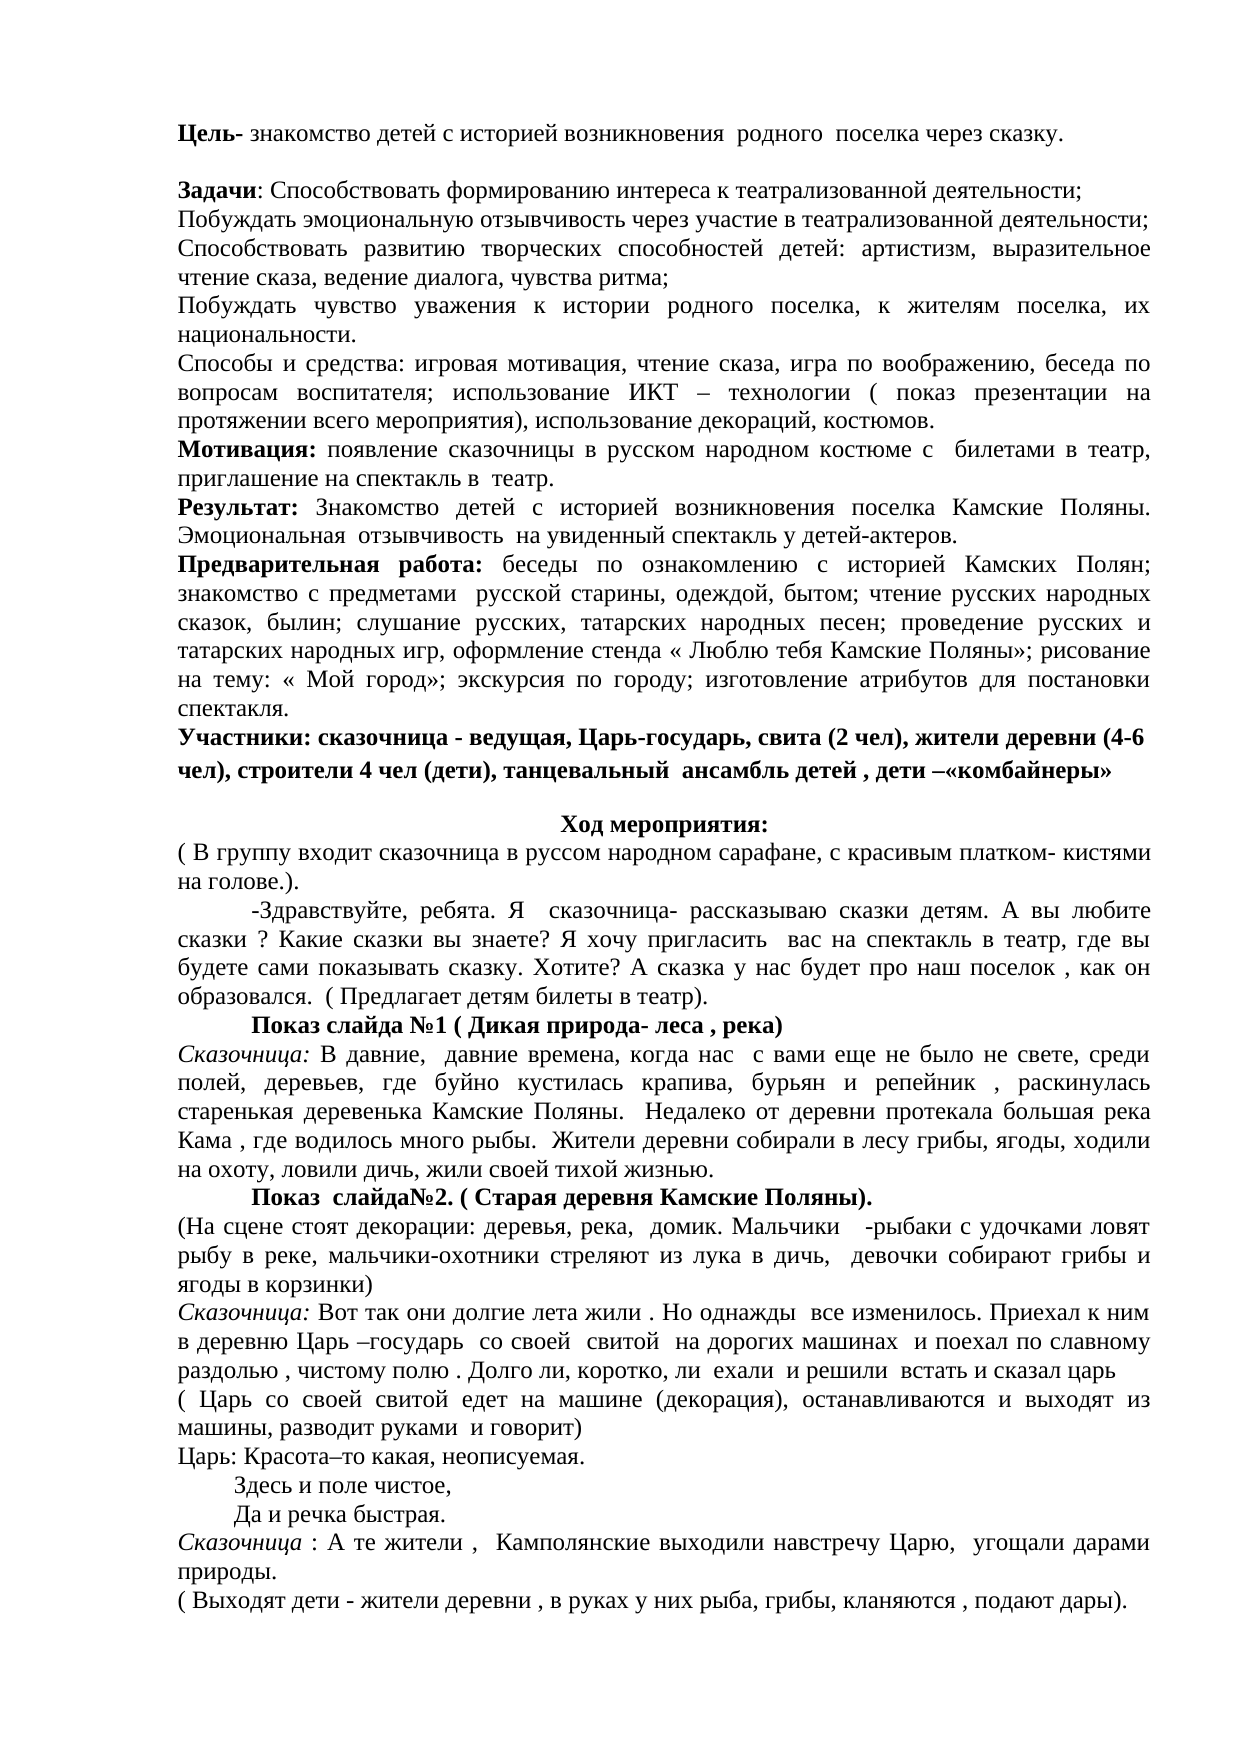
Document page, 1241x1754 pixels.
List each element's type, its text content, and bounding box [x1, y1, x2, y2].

text ( В группу входит сказочница в руссом народном сарафане, с красивым платком- кистями на голове.). [177, 837, 1152, 895]
text Сказочница: Вот так они долгие лета жили . Но однажды все изменилось. Приехал к ним в деревню Царь –государь со своей свитой на дорогих машинах и поехал по славному раздолью , чистому полю . Долго ли, коротко, ли ехали и решили встать и сказал царь [177, 1297, 1152, 1384]
text Царь: Красота–то какая, неописуемая. [177, 1441, 1152, 1470]
text ( Выходят дети - жители деревни , в руках у них рыба, грибы, кланяются , подают дары). [177, 1585, 1152, 1614]
text Участники: сказочница - ведущая, Царь-государь, свита (2 чел), жители деревни (4-6 чел), строители 4 чел (дети), танцевальный ансамбль детей , дети –«комбайнеры» [177, 722, 1152, 784]
text Здесь и поле чистое, [177, 1470, 1152, 1499]
text Ход мероприятия: [177, 809, 1152, 837]
text Результат: Знакомство детей с историей возникновения поселка Камские Поляны. Эмоциональная отзывчивость на увиденный спектакль у детей-актеров. [177, 492, 1152, 549]
text Показ слайда №1 ( Дикая природа- леса , река) [177, 1010, 1152, 1039]
text Побуждать эмоциональную отзывчивость через участие в театрализованной деятельности; [177, 204, 1152, 233]
text Предварительная работа: беседы по ознакомлению с историей Камских Полян; знакомство с предметами русской старины, одеждой, бытом; чтение русских народных сказок, былин; слушание русских, татарских народных песен; проведение русских и татарских народных игр, оформление стенда « Люблю тебя Камские Поляны»; рисование на тему: « Мой город»; экскурсия по городу; изготовление атрибутов для постановки спектакля. [177, 549, 1152, 722]
text Способствовать развитию творческих способностей детей: артистизм, выразительное чтение сказа, ведение диалога, чувства ритма; [177, 233, 1152, 291]
text Задачи: Способствовать формированию интереса к театрализованной деятельности; [177, 176, 1152, 204]
text (На сцене стоят декорации: деревья, река, домик. Мальчики -рыбаки с удочками ловят рыбу в реке, мальчики-охотники стреляют из лука в дичь, девочки собирают грибы и ягоды в корзинки) [177, 1211, 1152, 1297]
text Сказочница: В давние, давние времена, когда нас с вами еще не было не свете, среди полей, деревьев, где буйно кустилась крапива, бурьян и репейник , раскинулась старенькая деревенька Камские Поляны. Недалеко от деревни протекала большая река Кама , где водилось много рыбы. Жители деревни собирали в лесу грибы, ягоды, ходили на охоту, ловили дичь, жили своей тихой жизнью. [177, 1039, 1152, 1182]
text Сказочница : А те жители , Камполянские выходили навстречу Царю, угощали дарами природы. [177, 1527, 1152, 1585]
text ( Царь со своей свитой едет на машине (декорация), останавливаются и выходят из машины, разводит руками и говорит) [177, 1384, 1152, 1441]
text -Здравствуйте, ребята. Я сказочница- рассказываю сказки детям. А вы любите сказки ? Какие сказки вы знаете? Я хочу пригласить вас на спектакль в театр, где вы будете сами показывать сказку. Хотите? А сказка у нас будет про наш поселок , как он образовался. ( Предлагает детям билеты в театр). [177, 895, 1152, 1010]
text Цель- знакомство детей с историей возникновения родного поселка через сказку. [177, 118, 1152, 147]
text Показ слайда№2. ( Старая деревня Камские Поляны). [177, 1182, 1152, 1211]
text Мотивация: появление сказочницы в русском народном костюме с билетами в театр, приглашение на спектакль в театр. [177, 434, 1152, 492]
text Способы и средства: игровая мотивация, чтение сказа, игра по воображению, беседа по вопросам воспитателя; использование ИКТ – технологии ( показ презентации на протяжении всего мероприятия), использование декораций, костюмов. [177, 348, 1152, 434]
text Побуждать чувство уважения к истории родного поселка, к жителям поселка, их национальности. [177, 291, 1152, 348]
text Да и речка быстрая. [177, 1499, 1152, 1527]
